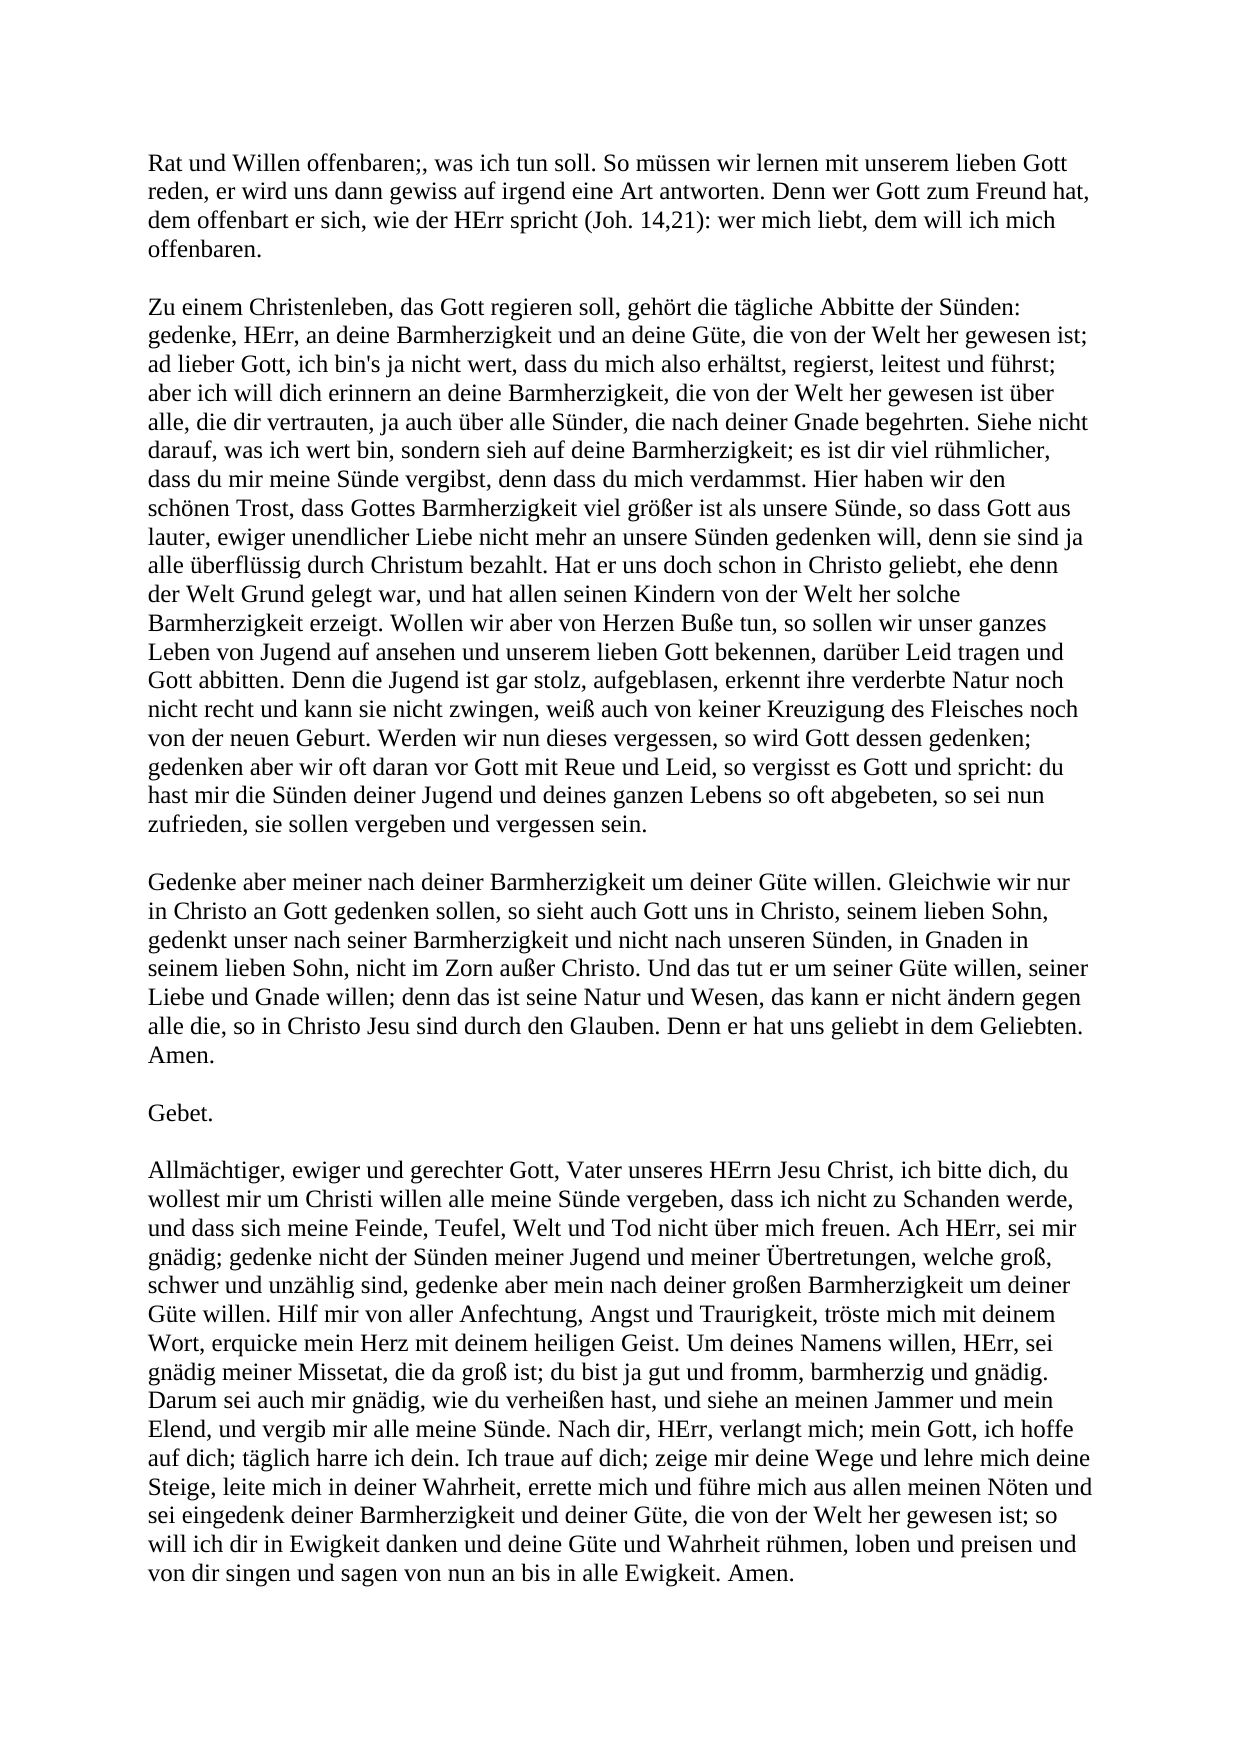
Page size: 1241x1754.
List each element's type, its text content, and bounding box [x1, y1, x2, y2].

text Gebet. [148, 1098, 1093, 1126]
text Allmächtiger, ewiger und gerechter Gott, Vater unseres HErrn Jesu Christ, ich bitte dich, du wollest mir um Christi willen alle meine Sünde vergeben, dass ich nicht zu Schanden werde, und dass sich meine Feinde, Teufel, Welt und Tod nicht über mich freuen. Ach HErr, sei mir gnädig; gedenke nicht der Sünden meiner Jugend und meiner Übertretungen, welche groß, schwer und unzählig sind, gedenke aber mein nach deiner großen Barmherzigkeit um deiner Güte willen. Hilf mir von aller Anfechtung, Angst und Traurigkeit, tröste mich mit deinem Wort, erquicke mein Herz mit deinem heiligen Geist. Um deines Namens willen, HErr, sei gnädig meiner Missetat, die da groß ist; du bist ja gut und fromm, barmherzig und gnädig. Darum sei auch mir gnädig, wie du verheißen hast, und siehe an meinen Jammer und mein Elend, und vergib mir alle meine Sünde. Nach dir, HErr, verlangt mich; mein Gott, ich hoffe auf dich; täglich harre ich dein. Ich traue auf dich; zeige mir deine Wege und lehre mich deine Steige, leite mich in deiner Wahrheit, errette mich und führe mich aus allen meinen Nöten und sei eingedenk deiner Barmherzigkeit und deiner Güte, die von der Welt her gewesen ist; so will ich dir in Ewigkeit danken und deine Güte und Wahrheit rühmen, loben und preisen und von dir singen und sagen von nun an bis in alle Ewigkeit. Amen. [148, 1156, 1093, 1587]
text Gedenke aber meiner nach deiner Barmherzigkeit um deiner Güte willen. Gleichwie wir nur in Christo an Gott gedenken sollen, so sieht auch Gott uns in Christo, seinem lieben Sohn, gedenkt unser nach seiner Barmherzigkeit und nicht nach unseren Sünden, in Gnaden in seinem lieben Sohn, nicht im Zorn außer Christo. Und das tut er um seiner Güte willen, seiner Liebe und Gnade willen; denn das ist seine Natur und Wesen, das kann er nicht ändern gegen alle die, so in Christo Jesu sind durch den Glauben. Denn er hat uns geliebt in dem Geliebten. Amen. [148, 867, 1093, 1068]
text Zu einem Christenleben, das Gott regieren soll, gehört die tägliche Abbitte der Sünden: gedenke, HErr, an deine Barmherzigkeit und an deine Güte, die von der Welt her gewesen ist; ad lieber Gott, ich bin's ja nicht wert, dass du mich also erhältst, regierst, leitest und führst; aber ich will dich erinnern an deine Barmherzigkeit, die von der Welt her gewesen ist über alle, die dir vertrauten, ja auch über alle Sünder, die nach deiner Gnade begehrten. Siehe nicht darauf, was ich wert bin, sondern sieh auf deine Barmherzigkeit; es ist dir viel rühmlicher, dass du mir meine Sünde vergibst, denn dass du mich verdammst. Hier haben wir den schönen Trost, dass Gottes Barmherzigkeit viel größer ist als unsere Sünde, so dass Gott aus lauter, ewiger unendlicher Liebe nicht mehr an unsere Sünden gedenken will, denn sie sind ja alle überflüssig durch Christum bezahlt. Hat er uns doch schon in Christo geliebt, ehe denn der Welt Grund gelegt war, und hat allen seinen Kindern von der Welt her solche Barmherzigkeit erzeigt. Wollen wir aber von Herzen Buße tun, so sollen wir unser ganzes Leben von Jugend auf ansehen und unserem lieben Gott bekennen, darüber Leid tragen und Gott abbitten. Denn die Jugend ist gar stolz, aufgeblasen, erkennt ihre verderbte Natur noch nicht recht und kann sie nicht zwingen, weiß auch von keiner Kreuzigung des Fleisches noch von der neuen Geburt. Werden wir nun dieses vergessen, so wird Gott dessen gedenken; gedenken aber wir oft daran vor Gott mit Reue und Leid, so vergisst es Gott und spricht: du hast mir die Sünden deiner Jugend und deines ganzen Lebens so oft abgebeten, so sei nun zufrieden, sie sollen vergeben und vergessen sein. [148, 292, 1093, 838]
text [148, 148, 1093, 263]
